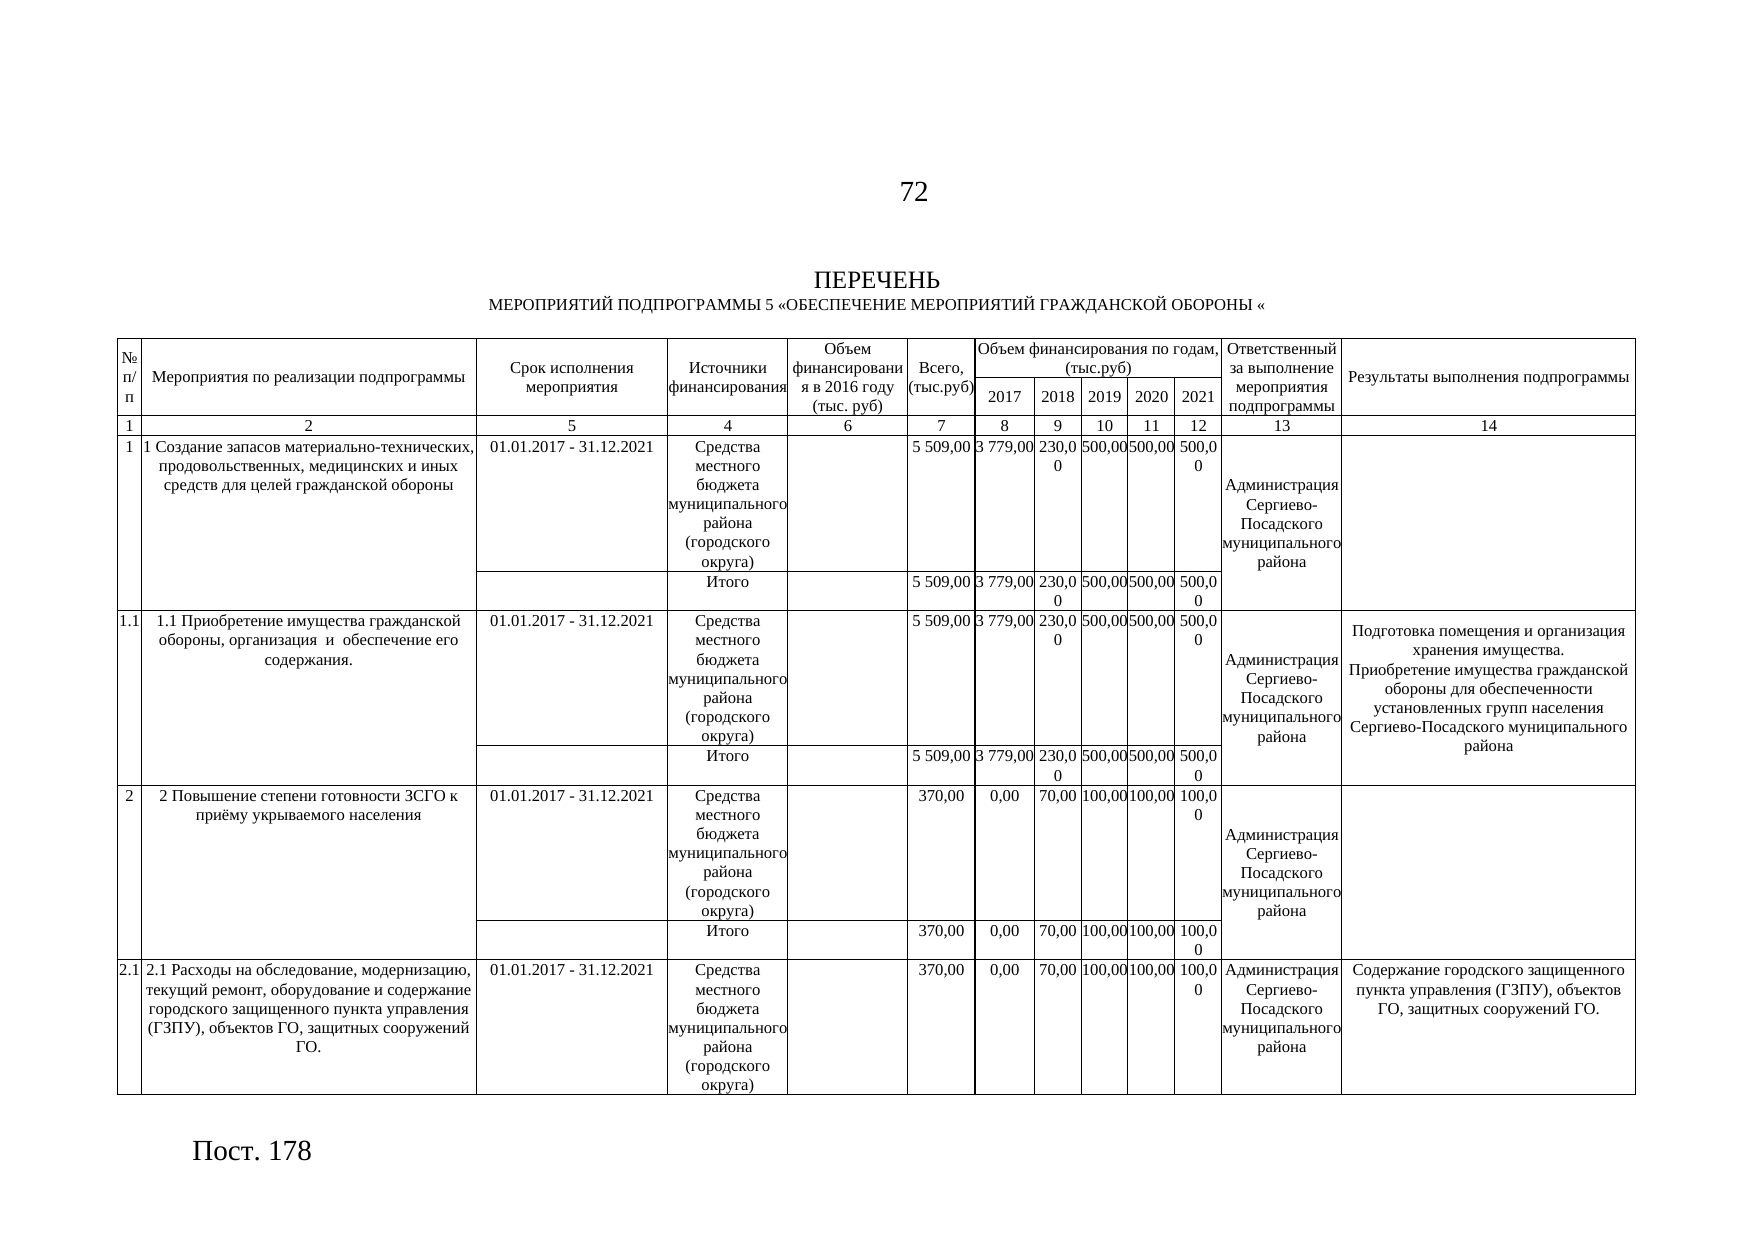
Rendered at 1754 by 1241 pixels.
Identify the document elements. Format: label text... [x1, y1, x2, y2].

table_cell 01.01.2017 - 31.12.2021 [477, 960, 667, 1094]
table_cell 3 779,00 [976, 746, 1034, 784]
table_cell [1342, 786, 1635, 959]
table_cell 2017 [976, 378, 1034, 415]
table_cell 01.01.2017 - 31.12.2021 [477, 611, 667, 745]
table_cell 100,00 [1128, 960, 1174, 1094]
table_cell 8 [976, 416, 1034, 435]
table_header Срок исполнения мероприятия [477, 339, 667, 415]
table_cell 100,00 [1082, 786, 1127, 920]
table_cell 100,00 [1175, 786, 1221, 920]
table_cell 1.1 [118, 611, 141, 784]
table_cell 1 [118, 416, 141, 435]
table_cell Средства местного бюджета муниципального района (городского округа) [668, 611, 787, 745]
table_cell Администрация Сергиево-Посадского муниципального района [1222, 611, 1341, 784]
table_cell 9 [1035, 416, 1081, 435]
text ПЕРЕЧЕНЬ [118, 266, 1636, 294]
table_cell 500,00 [1175, 436, 1221, 571]
table_cell 2020 [1128, 378, 1174, 415]
table_cell 2 [118, 786, 141, 959]
table_cell 3 779,00 [976, 436, 1034, 571]
table_cell 370,00 [908, 960, 974, 1094]
table_cell 230,00 [1035, 436, 1081, 571]
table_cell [1342, 960, 1635, 1094]
table_cell Средства местного бюджета муниципального района (городского округа) [668, 960, 787, 1094]
table_header № п/п [118, 339, 141, 415]
table_cell [477, 921, 667, 959]
table_cell 2 [142, 416, 476, 435]
table_cell 100,00 [1128, 921, 1174, 959]
table_cell 13 [1222, 416, 1341, 435]
table_cell 100,00 [1082, 921, 1127, 959]
table_header Мероприятия по реализации подпрограммы [142, 339, 476, 415]
table_header Объем финансирования по годам, (тыс.руб) [976, 339, 1221, 377]
table_cell 500,00 [1128, 572, 1174, 610]
table_cell 500,00 [1175, 611, 1221, 745]
table_cell [788, 611, 907, 745]
table_cell 0,00 [976, 786, 1034, 920]
table_cell 1 [118, 436, 141, 610]
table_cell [142, 960, 476, 1094]
table_cell 01.01.2017 - 31.12.2021 [477, 436, 667, 571]
table_cell 500,00 [1128, 746, 1174, 784]
table_cell 500,00 [1175, 572, 1221, 610]
table_cell 01.01.2017 - 31.12.2021 [477, 786, 667, 920]
table_cell Итого [668, 746, 787, 784]
table_header Ответственный за выполнение мероприятия подпрограммы [1222, 339, 1341, 415]
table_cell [1222, 960, 1341, 1094]
table_cell 500,00 [1175, 746, 1221, 784]
table_cell Итого [668, 572, 787, 610]
table_cell 100,00 [1175, 921, 1221, 959]
table_cell 230,00 [1035, 746, 1081, 784]
table_cell [788, 960, 907, 1094]
table_cell 370,00 [908, 786, 974, 920]
table_cell 5 509,00 [908, 572, 974, 610]
table_cell 10 [1082, 416, 1127, 435]
table_cell 1 Создание запасов материально-технических, продовольственных, медицинских и иных средств для целей гражданской обороны [142, 436, 476, 610]
table_cell Администрация Сергиево-Посадского муниципального района [1222, 436, 1341, 610]
table_cell 70,00 [1035, 921, 1081, 959]
table_cell 0,00 [976, 960, 1034, 1094]
table_cell 1.1 Приобретение имущества гражданской обороны, организация и обеспечение его содержания. [142, 611, 476, 784]
table_cell 0,00 [976, 921, 1034, 959]
table_cell 100,00 [1175, 960, 1221, 1094]
table_cell 230,00 [1035, 611, 1081, 745]
table_cell 500,00 [1082, 746, 1127, 784]
table_cell Подготовка помещения и организация хранения имущества. Приобретение имущества гражданской обороны для обеспеченности установленных групп населения Сергиево-Посадского муниципального района [1342, 611, 1635, 784]
table_cell [788, 436, 907, 571]
table_cell [788, 921, 907, 959]
table_cell [788, 786, 907, 920]
table_header Объем финансирования в 2016 году (тыс. руб) [788, 339, 907, 415]
table_cell 14 [1342, 416, 1635, 435]
table_cell 2018 [1035, 378, 1081, 415]
table_header Результаты выполнения подпрограммы [1342, 339, 1635, 415]
table_cell 3 779,00 [976, 611, 1034, 745]
table_cell [788, 572, 907, 610]
table_header Всего, (тыс.руб) [908, 339, 974, 415]
table_cell 70,00 [1035, 786, 1081, 920]
table_cell 500,00 [1082, 436, 1127, 571]
table_cell [477, 746, 667, 784]
table_cell [788, 746, 907, 784]
table_cell 370,00 [908, 921, 974, 959]
table_cell 500,00 [1128, 436, 1174, 571]
table_cell 12 [1175, 416, 1221, 435]
table_cell 2019 [1082, 378, 1127, 415]
table_cell 4 [668, 416, 787, 435]
table_cell 100,00 [1128, 786, 1174, 920]
table_cell Средства местного бюджета муниципального района (городского округа) [668, 436, 787, 571]
table_cell Администрация Сергиево-Посадского муниципального района [1222, 786, 1341, 959]
table_cell 500,00 [1082, 572, 1127, 610]
table_cell 5 509,00 [908, 611, 974, 745]
table_cell 5 [477, 416, 667, 435]
table_cell 230,00 [1035, 572, 1081, 610]
table_cell 3 779,00 [976, 572, 1034, 610]
table_cell 2.1 [118, 960, 141, 1094]
table_cell [1342, 436, 1635, 610]
table_cell 500,00 [1082, 611, 1127, 745]
table_cell 100,00 [1082, 960, 1127, 1094]
table_cell 5 509,00 [908, 746, 974, 784]
table_cell 11 [1128, 416, 1174, 435]
table_cell Итого [668, 921, 787, 959]
table_cell 7 [908, 416, 974, 435]
text МЕРОПРИЯТИЙ ПОДПРОГРАММЫ 5 «ОБЕСПЕЧЕНИЕ МЕРОПРИЯТИЙ ГРАЖДАНСКОЙ ОБОРОНЫ « [118, 294, 1636, 313]
table_cell Средства местного бюджета муниципального района (городского округа) [668, 786, 787, 920]
table_cell 70,00 [1035, 960, 1081, 1094]
table_cell 2 Повышение степени готовности ЗСГО к приёму укрываемого населения [142, 786, 476, 959]
table_cell [477, 572, 667, 610]
table_header Источники финансирования [668, 339, 787, 415]
table_cell 500,00 [1128, 611, 1174, 745]
table_cell 2021 [1175, 378, 1221, 415]
table_cell 6 [788, 416, 907, 435]
table_cell 5 509,00 [908, 436, 974, 571]
